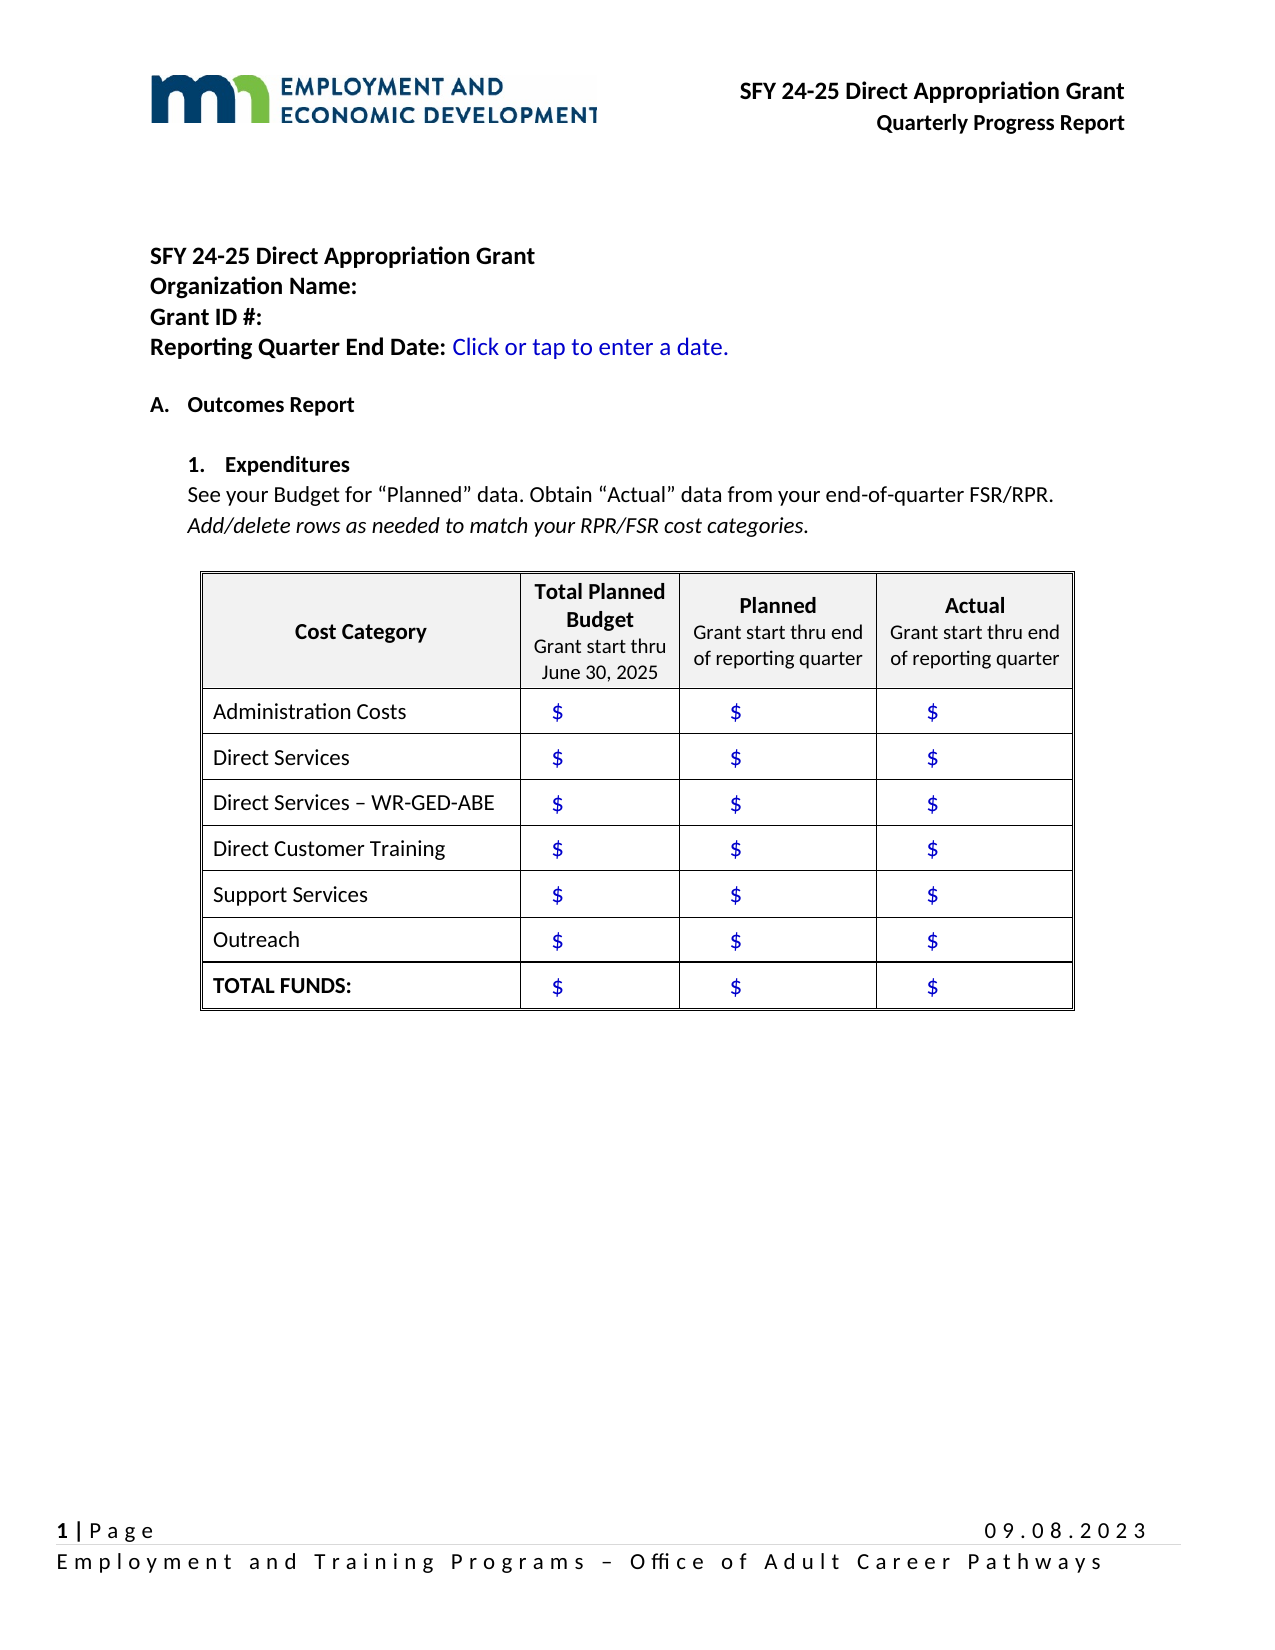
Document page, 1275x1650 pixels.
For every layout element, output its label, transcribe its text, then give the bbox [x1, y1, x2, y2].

table_cell $ [521, 963, 679, 1008]
table_header Total Planned Budget Grant start thru June 30, 2025 [521, 574, 679, 687]
table_header Cost Category [203, 574, 520, 687]
table_cell $ [521, 734, 679, 779]
text Organization Name: [150, 270, 1125, 301]
table_cell $ [877, 780, 1072, 825]
table_cell $ [680, 734, 876, 779]
table_cell $ [521, 689, 679, 733]
text Grant ID #: [150, 301, 1125, 331]
text Reporting Quarter End Date: [150, 331, 1125, 362]
table_cell $ [680, 780, 876, 825]
table_cell Direct Services [203, 734, 520, 779]
list Expenditures [187, 450, 1125, 478]
table_cell Direct Services – WR-GED-ABE [203, 780, 520, 825]
table_cell $ [877, 963, 1072, 1008]
table_cell $ [680, 918, 876, 961]
text SFY 24-25 Direct Appropriation Grant [150, 240, 1125, 270]
table_cell Administration Costs [203, 689, 520, 733]
list Add/delete rows as needed to match your RPR/FSR cost categories. [187, 511, 1125, 539]
table_header Actual Grant start thru end of reporting quarter [877, 574, 1072, 687]
table_cell $ [521, 826, 679, 870]
table_cell $ [877, 689, 1072, 733]
table_cell $ [680, 963, 876, 1008]
list Outcomes Report [150, 390, 1125, 418]
table_cell Outreach [203, 918, 520, 961]
table_cell $ [680, 826, 876, 870]
table_cell $ [521, 918, 679, 961]
table_cell Support Services [203, 871, 520, 917]
table_cell TOTAL FUNDS: [203, 963, 520, 1008]
table_cell $ [877, 871, 1072, 917]
table_cell $ [877, 918, 1072, 961]
table_header Planned Grant start thru end of reporting quarter [680, 574, 876, 687]
table_cell Direct Customer Training [203, 826, 520, 870]
table_cell $ [680, 689, 876, 733]
picture [150, 75, 597, 122]
table_cell $ [521, 780, 679, 825]
table_cell $ [877, 826, 1072, 870]
table_cell $ [877, 734, 1072, 779]
table_cell $ [680, 871, 876, 917]
table_cell $ [521, 871, 679, 917]
list See your Budget for “Planned” data. Obtain “Actual” data from your end-of-quarter FSR/RPR. [187, 481, 1125, 509]
